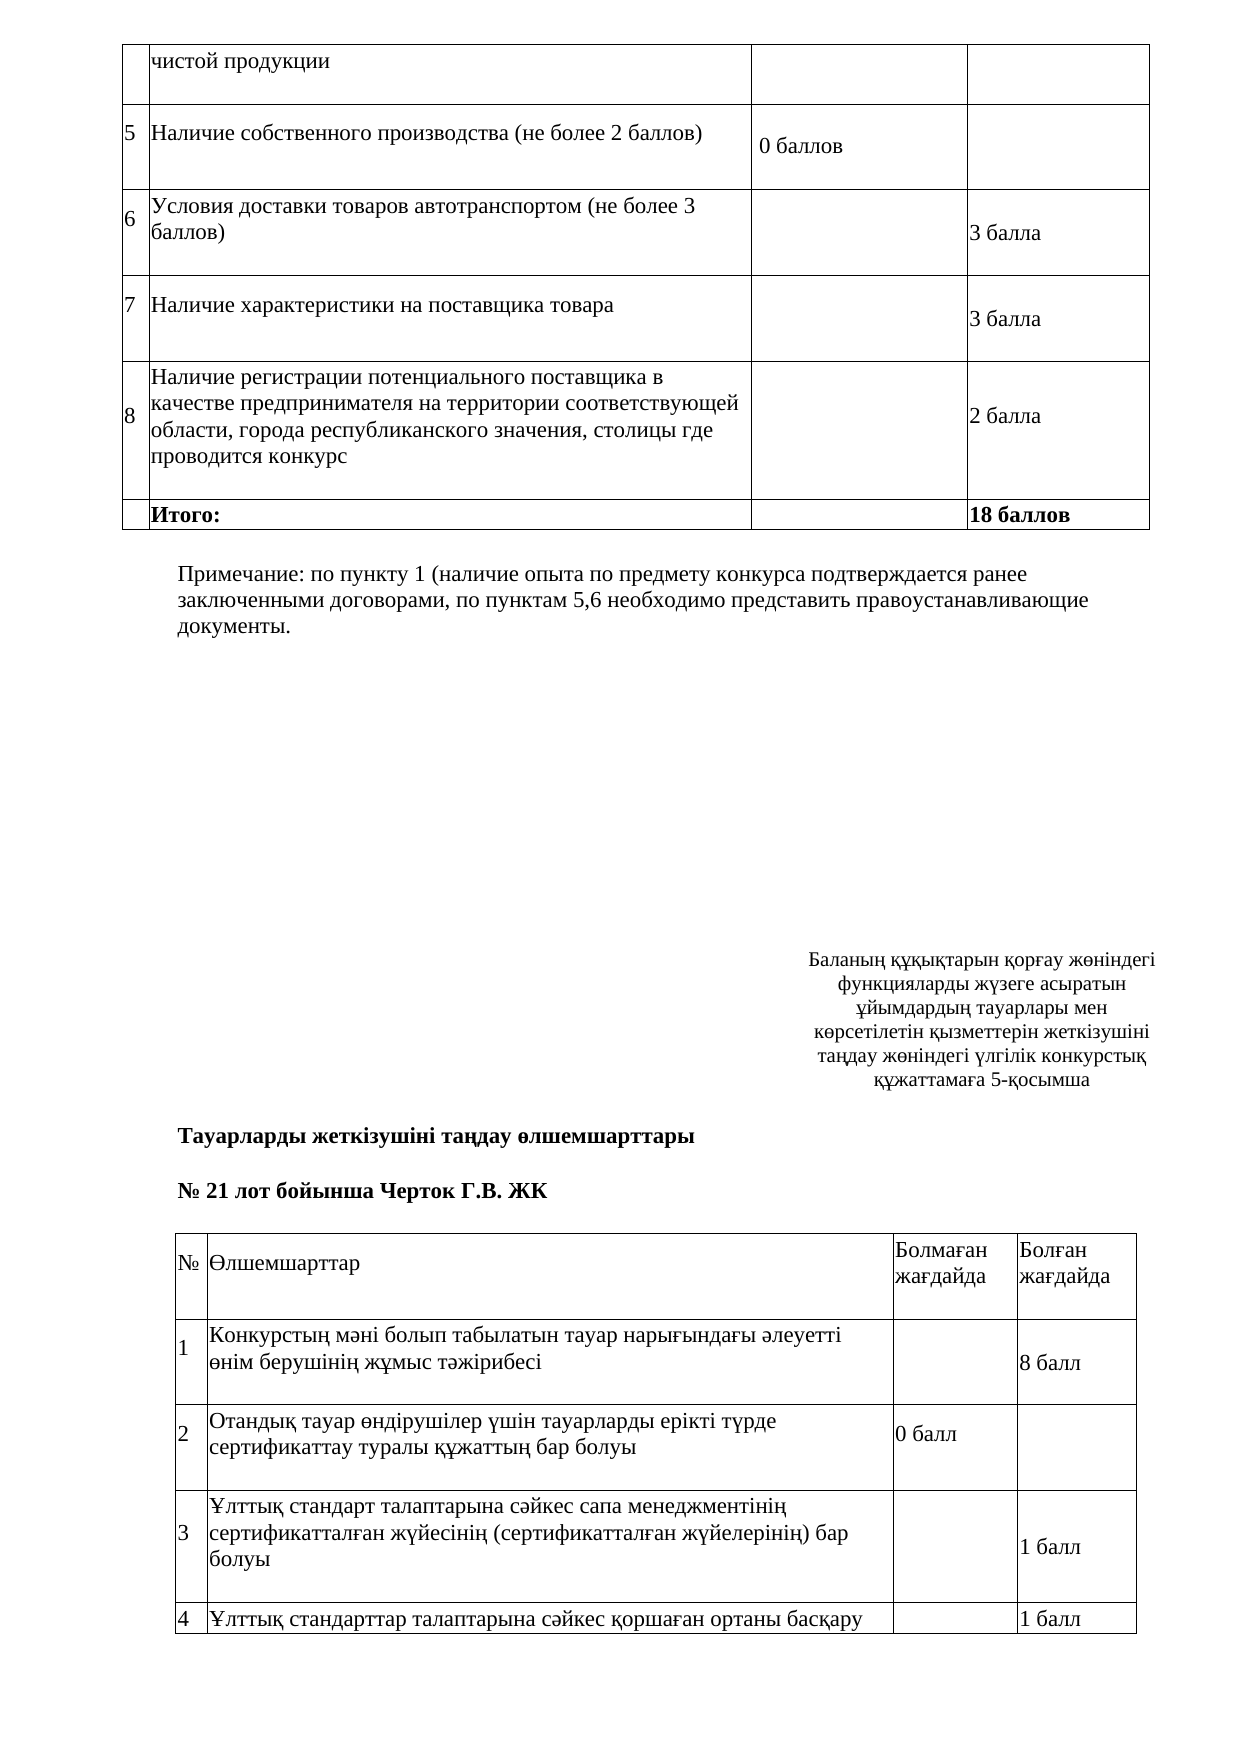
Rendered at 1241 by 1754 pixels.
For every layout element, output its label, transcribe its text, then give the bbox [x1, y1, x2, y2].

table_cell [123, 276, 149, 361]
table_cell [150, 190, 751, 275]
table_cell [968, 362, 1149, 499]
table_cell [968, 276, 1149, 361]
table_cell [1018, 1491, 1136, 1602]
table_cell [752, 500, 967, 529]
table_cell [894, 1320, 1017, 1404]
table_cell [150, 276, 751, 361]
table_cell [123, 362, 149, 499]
subtitle Тауарларды жеткізушіні таңдау өлшемшарттары [177, 1122, 1152, 1148]
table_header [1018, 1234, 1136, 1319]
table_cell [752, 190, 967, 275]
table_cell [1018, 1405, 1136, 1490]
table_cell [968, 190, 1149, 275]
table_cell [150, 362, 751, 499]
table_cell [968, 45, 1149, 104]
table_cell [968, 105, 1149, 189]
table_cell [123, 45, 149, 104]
subtitle № 21 лот бойынша Черток Г.В. ЖК [177, 1178, 1152, 1204]
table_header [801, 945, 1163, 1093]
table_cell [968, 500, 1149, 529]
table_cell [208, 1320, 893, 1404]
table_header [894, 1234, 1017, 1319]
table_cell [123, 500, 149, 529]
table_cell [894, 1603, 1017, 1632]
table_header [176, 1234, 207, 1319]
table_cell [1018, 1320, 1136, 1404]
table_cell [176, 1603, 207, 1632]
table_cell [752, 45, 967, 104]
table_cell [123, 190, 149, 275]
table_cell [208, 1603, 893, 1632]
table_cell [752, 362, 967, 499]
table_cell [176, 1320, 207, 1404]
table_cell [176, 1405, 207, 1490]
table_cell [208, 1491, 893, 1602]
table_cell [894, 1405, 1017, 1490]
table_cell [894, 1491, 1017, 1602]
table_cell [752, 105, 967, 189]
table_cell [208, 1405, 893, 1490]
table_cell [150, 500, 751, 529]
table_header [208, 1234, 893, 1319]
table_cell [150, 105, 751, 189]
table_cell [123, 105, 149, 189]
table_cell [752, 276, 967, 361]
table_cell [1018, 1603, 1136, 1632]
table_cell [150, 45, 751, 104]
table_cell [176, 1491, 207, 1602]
text Примечание: по пункту 1 (наличие опыта по предмету конкурса подтверждается ранее заключенными договорами, по пунктам 5,6 необходимо представить правоустанавливающие документы. [177, 559, 1152, 639]
